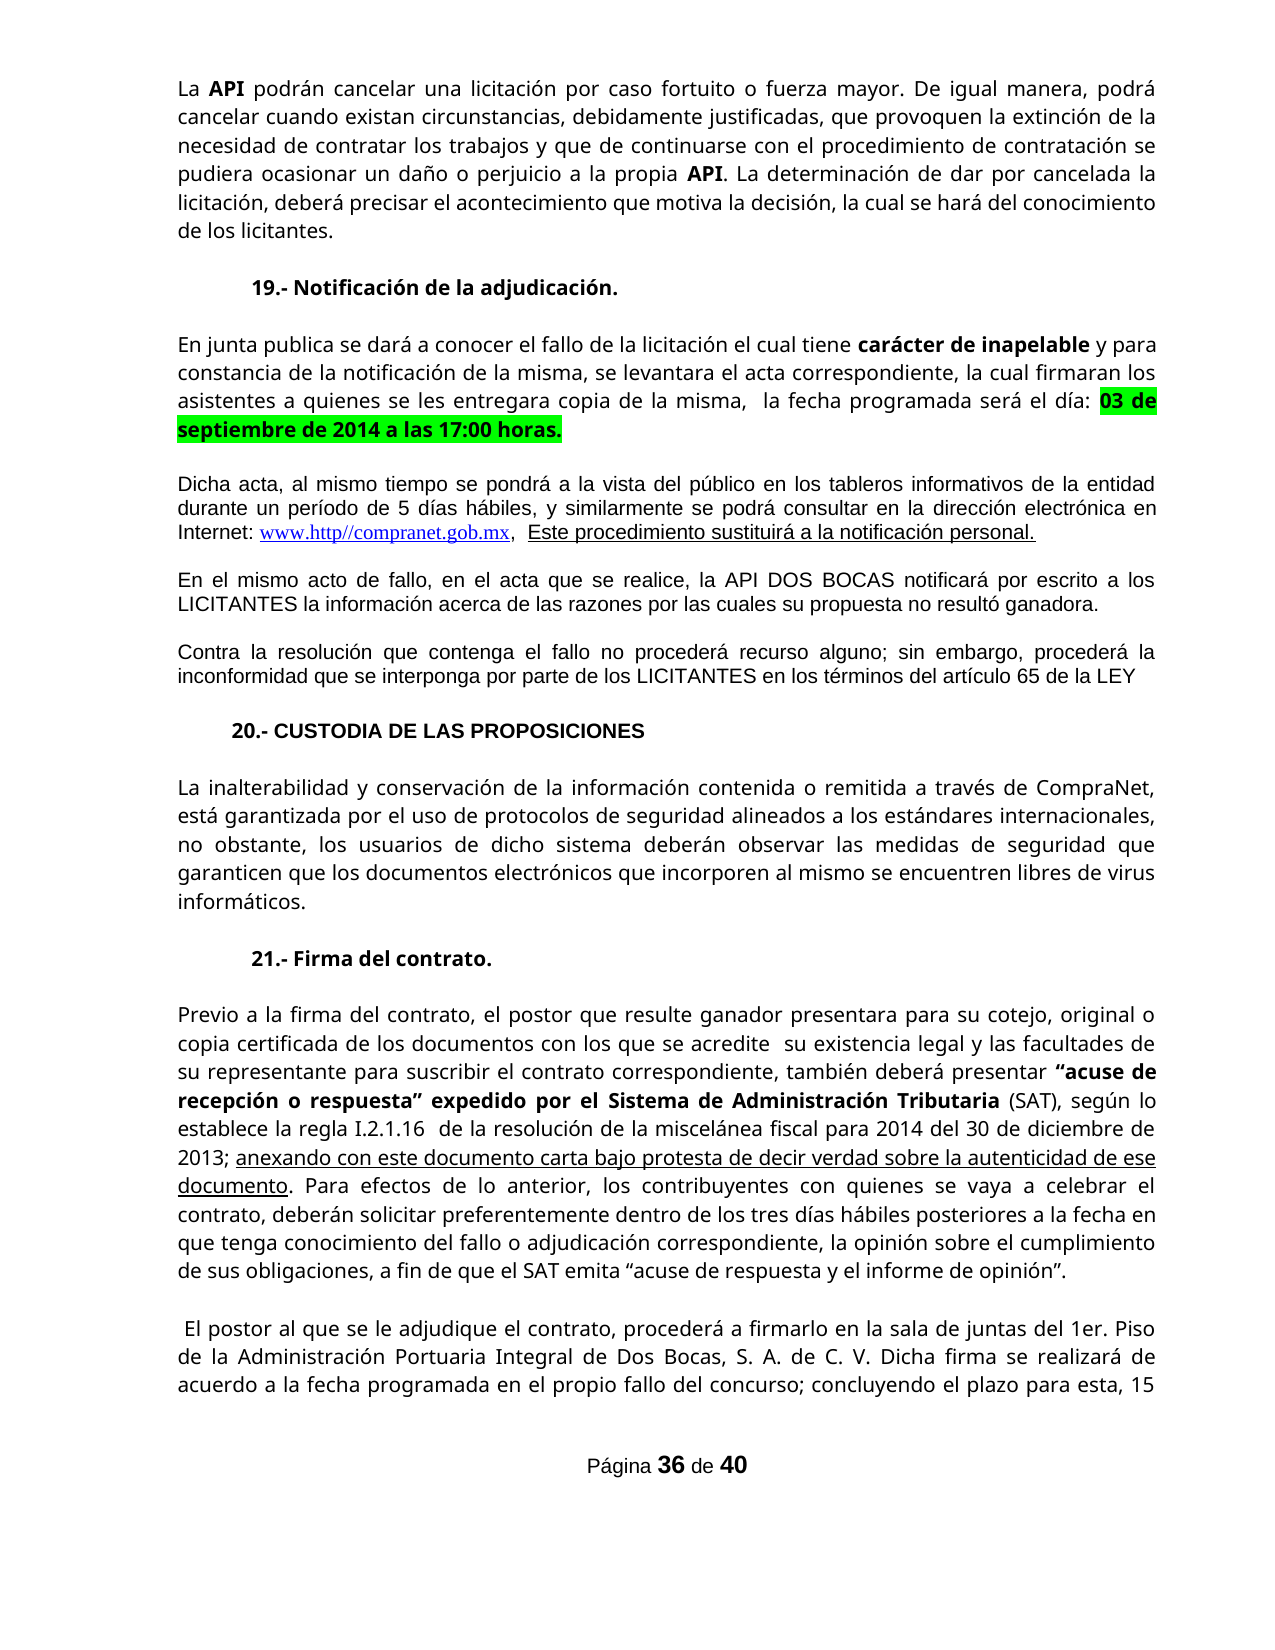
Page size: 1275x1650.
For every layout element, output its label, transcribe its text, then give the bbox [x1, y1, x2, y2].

text 21.- Firma del contrato. [177, 944, 1157, 972]
text Dicha acta, al mismo tiempo se pondrá a la vista del público en los tableros informativos de la entidad durante un período de 5 días hábiles, y similarmente se podrá consultar en la dirección electrónica en Internet: www.http//compranet.gob.mx, Este procedimiento sustituirá a la notificación personal. [177, 472, 1157, 544]
text 20.- CUSTODIA DE LAS PROPOSICIONES [177, 716, 1157, 745]
text La inalterabilidad y conservación de la información contenida o remitida a través de CompraNet, está garantizada por el uso de protocolos de seguridad alineados a los estándares internacionales, no obstante, los usuarios de dicho sistema deberán observar las medidas de seguridad que garanticen que los documentos electrónicos que incorporen al mismo se encuentren libres de virus informáticos. [177, 773, 1157, 915]
text En junta publica se dará a conocer el fallo de la licitación el cual tiene carácter de inapelable y para constancia de la notificación de la misma, se levantara el acta correspondiente, la cual firmaran los asistentes a quienes se les entregara copia de la misma, la fecha programada será el día: 03 de septiembre de 2014 a las 17:00 horas. [177, 330, 1157, 443]
text Previo a la firma del contrato, el postor que resulte ganador presentara para su cotejo, original o copia certificada de los documentos con los que se acredite su existencia legal y las facultades de su representante para suscribir el contrato correspondiente, también deberá presentar “acuse de recepción o respuesta” expedido por el Sistema de Administración Tributaria (SAT), según lo establece la regla I.2.1.16 de la resolución de la miscelánea fiscal para 2014 del 30 de diciembre de 2013; anexando con este documento carta bajo protesta de decir verdad sobre la autenticidad de ese documento. Para efectos de lo anterior, los contribuyentes con quienes se vaya a celebrar el contrato, deberán solicitar preferentemente dentro de los tres días hábiles posteriores a la fecha en que tenga conocimiento del fallo o adjudicación correspondiente, la opinión sobre el cumplimiento de sus obligaciones, a fin de que el SAT emita “acuse de respuesta y el informe de opinión”. [177, 1001, 1157, 1285]
text 19.- Notificación de la adjudicación. [177, 273, 1157, 301]
text En el mismo acto de fallo, en el acta que se realice, la API DOS BOCAS notificará por escrito a los LICITANTES la información acerca de las razones por las cuales su propuesta no resultó ganadora. [177, 568, 1157, 616]
text Contra la resolución que contenga el fallo no procederá recurso alguno; sin embargo, procederá la inconformidad que se interponga por parte de los LICITANTES en los términos del artículo 65 de la LEY [177, 640, 1157, 688]
text La API podrán cancelar una licitación por caso fortuito o fuerza mayor. De igual manera, podrá cancelar cuando existan circunstancias, debidamente justificadas, que provoquen la extinción de la necesidad de contratar los trabajos y que de continuarse con el procedimiento de contratación se pudiera ocasionar un daño o perjuicio a la propia API. La determinación de dar por cancelada la licitación, deberá precisar el acontecimiento que motiva la decisión, la cual se hará del conocimiento de los licitantes. [177, 74, 1157, 244]
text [177, 1314, 1157, 1399]
